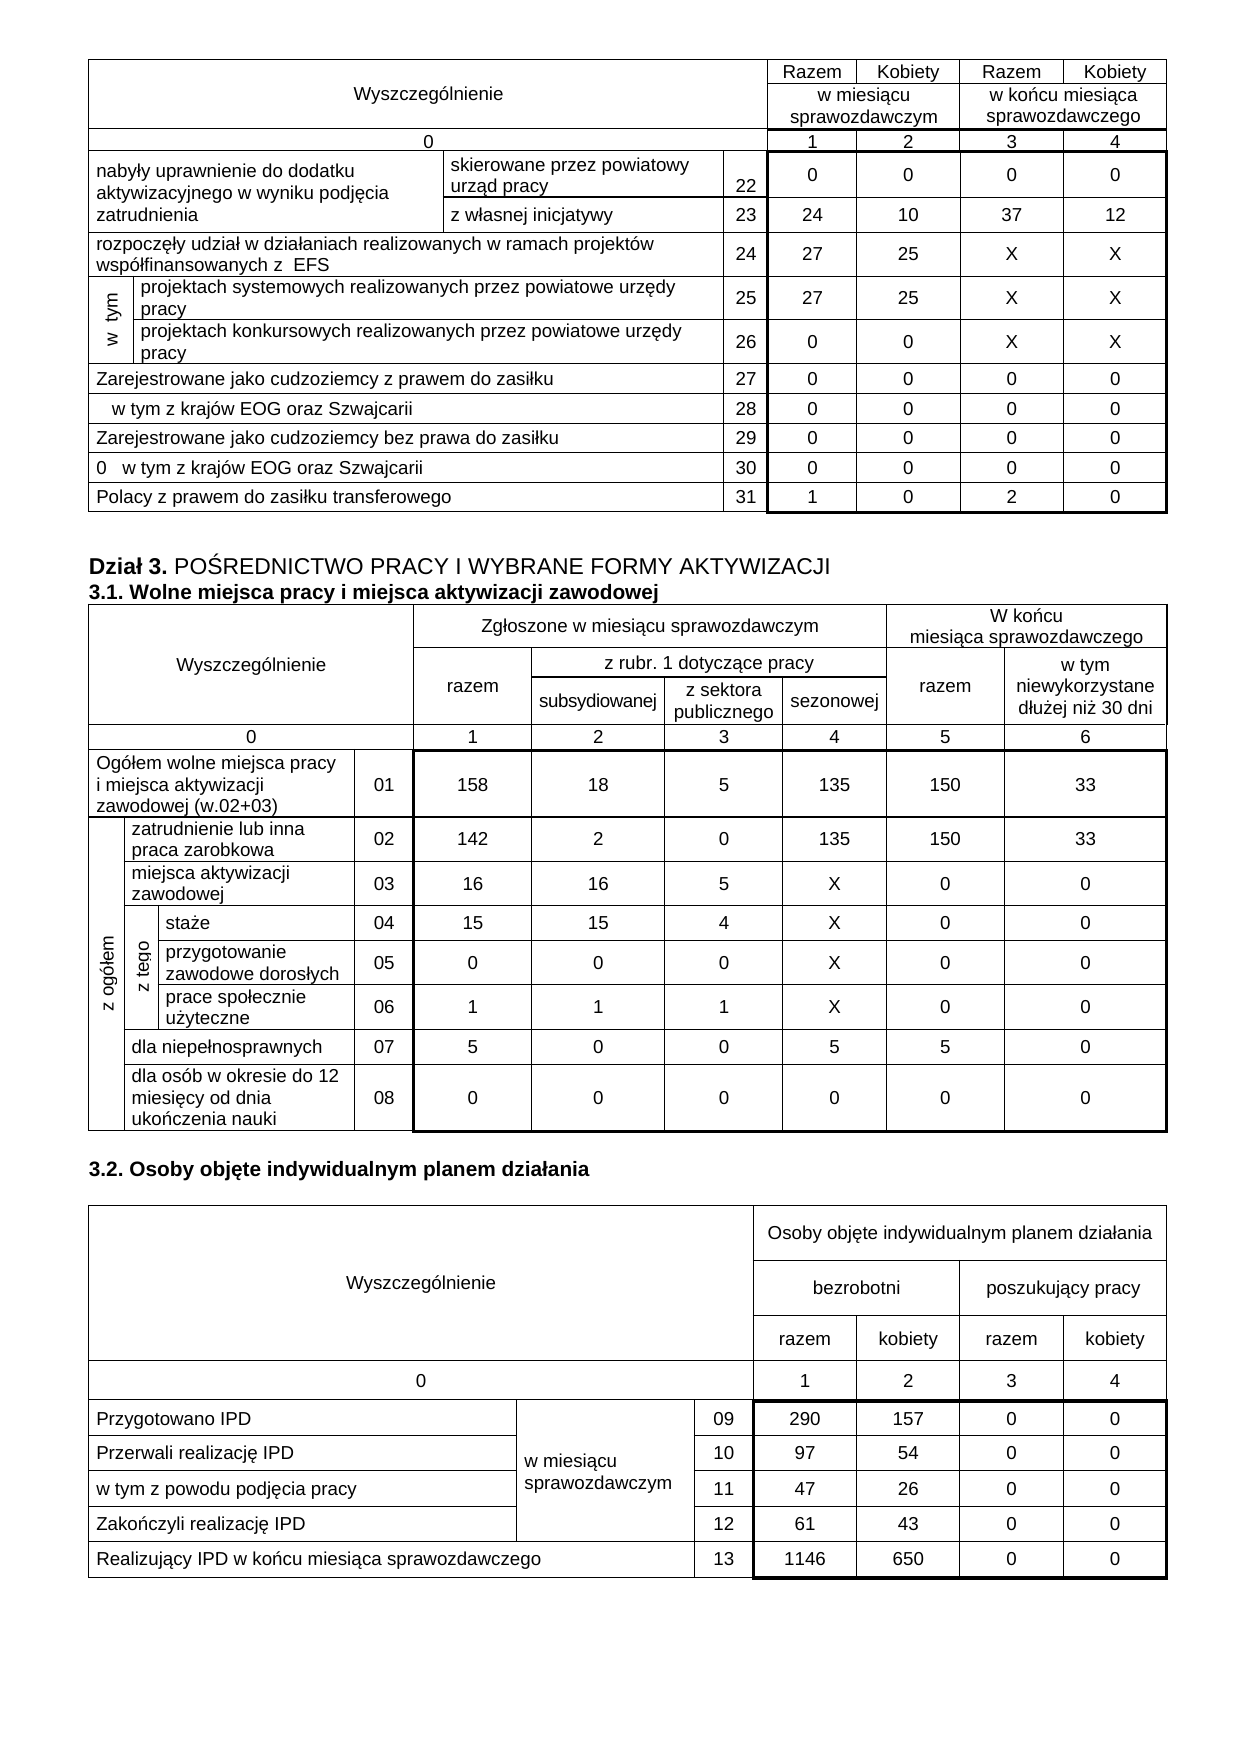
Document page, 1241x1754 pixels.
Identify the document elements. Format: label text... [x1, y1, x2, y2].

table_cell 0 [415, 941, 531, 984]
table_header Razem [960, 60, 1063, 83]
table_cell 0 [887, 985, 1004, 1028]
table_cell X [1064, 277, 1165, 319]
table_cell 5 [783, 1030, 886, 1064]
table_cell staże [159, 906, 354, 940]
table_cell rozpoczęły udział w działaniach realizowanych w ramach projektów współfinansowanych z EFS [89, 233, 723, 276]
table_cell 0 [961, 364, 1063, 393]
table_cell Polacy z prawem do zasiłku transferowego [89, 483, 723, 511]
table_cell 0 [857, 394, 960, 422]
table_cell Przerwali realizację IPD [89, 1436, 516, 1470]
table_cell X [783, 941, 886, 984]
table_header Osoby objęte indywidualnym planem działania [754, 1206, 1166, 1260]
table_cell 290 [755, 1403, 856, 1435]
table_cell projektach konkursowych realizowanych przez powiatowe urzędy pracy [134, 320, 723, 363]
table_cell 1 [665, 985, 782, 1028]
table_cell 0 [960, 1542, 1063, 1576]
text 3.1. Wolne miejsca pracy i miejsca aktywizacji zawodowej [89, 579, 1152, 603]
table_cell 23 [724, 198, 766, 232]
table_cell X [1064, 320, 1165, 363]
table_cell X [783, 906, 886, 940]
table_cell 28 [724, 394, 766, 422]
table_cell 4 [1064, 131, 1166, 150]
table_cell 25 [857, 233, 960, 276]
table_cell 3 [960, 131, 1063, 150]
table_cell 01 [355, 750, 412, 816]
table_cell 0 [89, 725, 413, 749]
table_cell 10 [857, 198, 960, 232]
table_cell 0 [960, 1436, 1063, 1470]
table_cell 31 [724, 483, 766, 511]
table_header Wyszczególnienie [89, 605, 413, 724]
table_cell 135 [783, 818, 886, 861]
table_cell 0 [1064, 394, 1165, 422]
table_cell 1 [415, 985, 531, 1028]
table_cell 0 [857, 320, 960, 363]
table_cell 3 [665, 725, 782, 749]
table_header Wyszczególnienie [89, 60, 767, 128]
table_cell 24 [769, 198, 856, 232]
table_header Razem [768, 60, 856, 83]
table_cell Zarejestrowane jako cudzoziemcy z prawem do zasiłku [89, 364, 723, 393]
table_cell razem [887, 648, 1004, 724]
table_cell 0 [769, 424, 856, 452]
table_cell X [1064, 233, 1165, 276]
table_cell 0 [769, 394, 856, 422]
table_cell 0 [415, 1065, 531, 1130]
table_cell 13 [695, 1542, 752, 1576]
table_cell 04 [355, 906, 412, 940]
table_cell prace społecznie użyteczne [159, 985, 354, 1028]
table_cell 06 [355, 985, 412, 1028]
table_cell 0 [857, 424, 960, 452]
table_cell 07 [355, 1030, 412, 1064]
table_cell 0 [665, 1065, 782, 1130]
table_cell 0 [857, 364, 960, 393]
text 3.2. Osoby objęte indywidualnym planem działania [89, 1157, 1152, 1181]
table_cell dla niepełnosprawnych [125, 1030, 354, 1064]
table_cell 2 [857, 131, 959, 150]
table_cell przygotowanie zawodowe dorosłych [159, 941, 354, 984]
table_cell w tym z powodu podjęcia pracy [89, 1471, 516, 1506]
table_cell 0 [769, 364, 856, 393]
table_cell 1 [414, 725, 531, 749]
table_cell 2 [857, 1361, 959, 1399]
table_cell 5 [415, 1030, 531, 1064]
table_cell 150 [887, 752, 1004, 816]
table_cell Ogółem wolne miejsca pracy i miejsca aktywizacji zawodowej (w.02+03) [89, 750, 354, 816]
table_cell 37 [961, 198, 1063, 232]
table_cell 0 [1064, 153, 1165, 196]
table_cell w tym [89, 277, 133, 363]
table_cell 0 [1064, 453, 1165, 482]
table_cell bezrobotni [754, 1261, 959, 1315]
table_cell miejsca aktywizacji zawodowej [125, 862, 354, 905]
table_cell 33 [1005, 752, 1165, 816]
table_cell 0 [961, 453, 1063, 482]
table_cell z własnej inicjatywy [444, 198, 723, 232]
table_cell 12 [1064, 198, 1165, 232]
table_cell 0 [532, 1065, 664, 1130]
table_cell 0 [857, 453, 960, 482]
table_cell kobiety [1064, 1316, 1166, 1360]
table_cell 2 [532, 725, 664, 749]
table_cell razem [754, 1316, 856, 1360]
table_cell 142 [415, 818, 531, 861]
table_cell 5 [887, 1030, 1004, 1064]
table_cell X [783, 862, 886, 905]
table_cell 0 w tym z krajów EOG oraz Szwajcarii [89, 453, 723, 482]
table_cell 0 [1064, 1436, 1165, 1470]
table_cell 25 [857, 277, 960, 319]
table_cell Zakończyli realizację IPD [89, 1507, 516, 1541]
table_header Kobiety [1064, 60, 1166, 83]
table_cell 1 [754, 1361, 856, 1399]
table_cell 0 [961, 424, 1063, 452]
table_cell dla osób w okresie do 12 miesięcy od dnia ukończenia nauki [125, 1065, 354, 1130]
table_cell 150 [887, 818, 1004, 861]
table_cell w końcu miesiąca sprawozdawczego [960, 84, 1166, 128]
table_cell 0 [1064, 364, 1165, 393]
table_cell 6 [1005, 724, 1166, 749]
table_cell 61 [755, 1507, 856, 1541]
table_cell z ogółem [89, 818, 124, 1130]
table_cell 4 [783, 725, 886, 749]
table_cell 27 [724, 364, 766, 393]
table_cell X [961, 233, 1063, 276]
table_cell 33 [1005, 818, 1165, 861]
table_cell 03 [355, 862, 412, 905]
table_cell 0 [961, 394, 1063, 422]
table_cell 0 [1005, 862, 1165, 905]
table_cell 0 [1005, 906, 1165, 940]
table_cell 97 [755, 1436, 856, 1470]
table_cell 10 [695, 1436, 752, 1470]
table_cell 1 [769, 483, 856, 511]
table_cell 0 [960, 1507, 1063, 1541]
table_cell 0 [1005, 941, 1165, 984]
table_cell 16 [532, 862, 664, 905]
table_cell subsydiowanej [532, 678, 664, 724]
table_cell 47 [755, 1471, 856, 1506]
table_header Zgłoszone w miesiącu sprawozdawczym [414, 605, 886, 647]
table_cell razem [960, 1316, 1063, 1360]
table_cell Przygotowano IPD [89, 1400, 516, 1435]
table_cell 27 [769, 233, 856, 276]
table_cell 15 [415, 906, 531, 940]
table_cell Realizujący IPD w końcu miesiąca sprawozdawczego [89, 1542, 694, 1576]
table_header Wyszczególnienie [89, 1206, 753, 1360]
table_cell X [961, 277, 1063, 319]
table_cell z tego [125, 906, 158, 1028]
table_cell X [783, 985, 886, 1028]
table_cell 05 [355, 941, 412, 984]
table_cell 0 [1005, 985, 1165, 1028]
table_cell kobiety [857, 1316, 959, 1360]
table_cell 11 [695, 1471, 752, 1506]
table_cell 02 [355, 818, 412, 861]
table_cell 26 [857, 1471, 959, 1506]
table_cell 0 [887, 1065, 1004, 1130]
table_cell 0 [89, 129, 767, 150]
table_cell 0 [1064, 483, 1165, 511]
table_cell 0 [887, 906, 1004, 940]
table_cell 5 [665, 862, 782, 905]
table_cell 26 [724, 320, 766, 363]
table_cell 4 [1064, 1361, 1166, 1399]
table_cell 0 [1064, 1471, 1165, 1506]
table_cell 0 [769, 320, 856, 363]
table_cell Zarejestrowane jako cudzoziemcy bez prawa do zasiłku [89, 424, 723, 452]
table_cell 0 [857, 153, 960, 196]
table_cell razem [414, 648, 531, 724]
table_cell z rubr. 1 dotyczące pracy [532, 648, 886, 676]
table_cell 0 [1064, 424, 1165, 452]
table_cell 135 [783, 752, 886, 816]
table_cell 27 [769, 277, 856, 319]
table_cell 15 [532, 906, 664, 940]
table_cell 1 [768, 131, 856, 150]
table_cell 18 [532, 752, 664, 816]
table_cell 54 [857, 1436, 959, 1470]
table_cell 0 [665, 941, 782, 984]
table_cell 5 [887, 725, 1004, 749]
table_cell w tym z krajów EOG oraz Szwajcarii [89, 394, 723, 422]
table_cell 0 [532, 1030, 664, 1064]
table_cell nabyły uprawnienie do dodatku aktywizacyjnego w wyniku podjęcia zatrudnienia [89, 151, 443, 232]
table_cell 43 [857, 1507, 959, 1541]
table_cell 2 [532, 818, 664, 861]
table_cell 2 [961, 483, 1063, 511]
table_cell 4 [665, 906, 782, 940]
table_cell 0 [887, 941, 1004, 984]
text Dział 3. POŚREDNICTWO PRACY I WYBRANE FORMY AKTYWIZACJI [89, 553, 1152, 579]
table_cell 24 [724, 233, 766, 276]
table_cell 0 [1064, 1542, 1165, 1576]
table_cell 09 [695, 1400, 752, 1435]
table_cell 0 [783, 1065, 886, 1130]
table_cell projektach systemowych realizowanych przez powiatowe urzędy pracy [134, 277, 723, 319]
table_cell w miesiącu sprawozdawczym [768, 84, 959, 128]
table_cell 157 [857, 1403, 959, 1435]
table_cell 0 [961, 153, 1063, 196]
table_cell 0 [89, 1361, 753, 1399]
table_cell w tym niewykorzystane dłużej niż 30 dni [1005, 648, 1166, 724]
table_cell 0 [887, 862, 1004, 905]
table_cell 650 [857, 1542, 959, 1576]
table_cell 30 [724, 453, 766, 482]
table_cell z sektora publicznego [665, 678, 782, 724]
table_cell 0 [532, 941, 664, 984]
table_cell 1146 [755, 1542, 856, 1576]
table_cell X [961, 320, 1063, 363]
table_cell 0 [769, 453, 856, 482]
table_cell 08 [355, 1065, 412, 1130]
table_cell w miesiącu sprawozdawczym [517, 1400, 694, 1541]
table_cell 0 [960, 1403, 1063, 1435]
table_cell 1 [532, 985, 664, 1028]
table_cell 5 [665, 752, 782, 816]
table_cell 0 [1005, 1065, 1165, 1130]
table_cell 3 [960, 1361, 1063, 1399]
table_cell 29 [724, 424, 766, 452]
table_cell 0 [665, 1030, 782, 1064]
table_cell 158 [415, 752, 531, 816]
table_cell 0 [857, 483, 960, 511]
table_cell skierowane przez powiatowy urząd pracy [444, 151, 723, 196]
table_cell 12 [695, 1507, 752, 1541]
table_cell 0 [665, 818, 782, 861]
table_cell 0 [1064, 1403, 1165, 1435]
table_cell 25 [724, 277, 766, 319]
table_cell 22 [724, 151, 766, 196]
table_header Kobiety [857, 60, 959, 83]
table_cell 16 [415, 862, 531, 905]
table_cell 0 [960, 1471, 1063, 1506]
table_cell poszukujący pracy [960, 1261, 1166, 1315]
table_cell 0 [1064, 1507, 1165, 1541]
table_cell zatrudnienie lub inna praca zarobkowa [125, 818, 354, 861]
table_cell sezonowej [783, 678, 886, 724]
table_cell 0 [1005, 1030, 1165, 1064]
table_cell 0 [769, 153, 856, 196]
table_header W końcu miesiąca sprawozdawczego [887, 605, 1166, 647]
